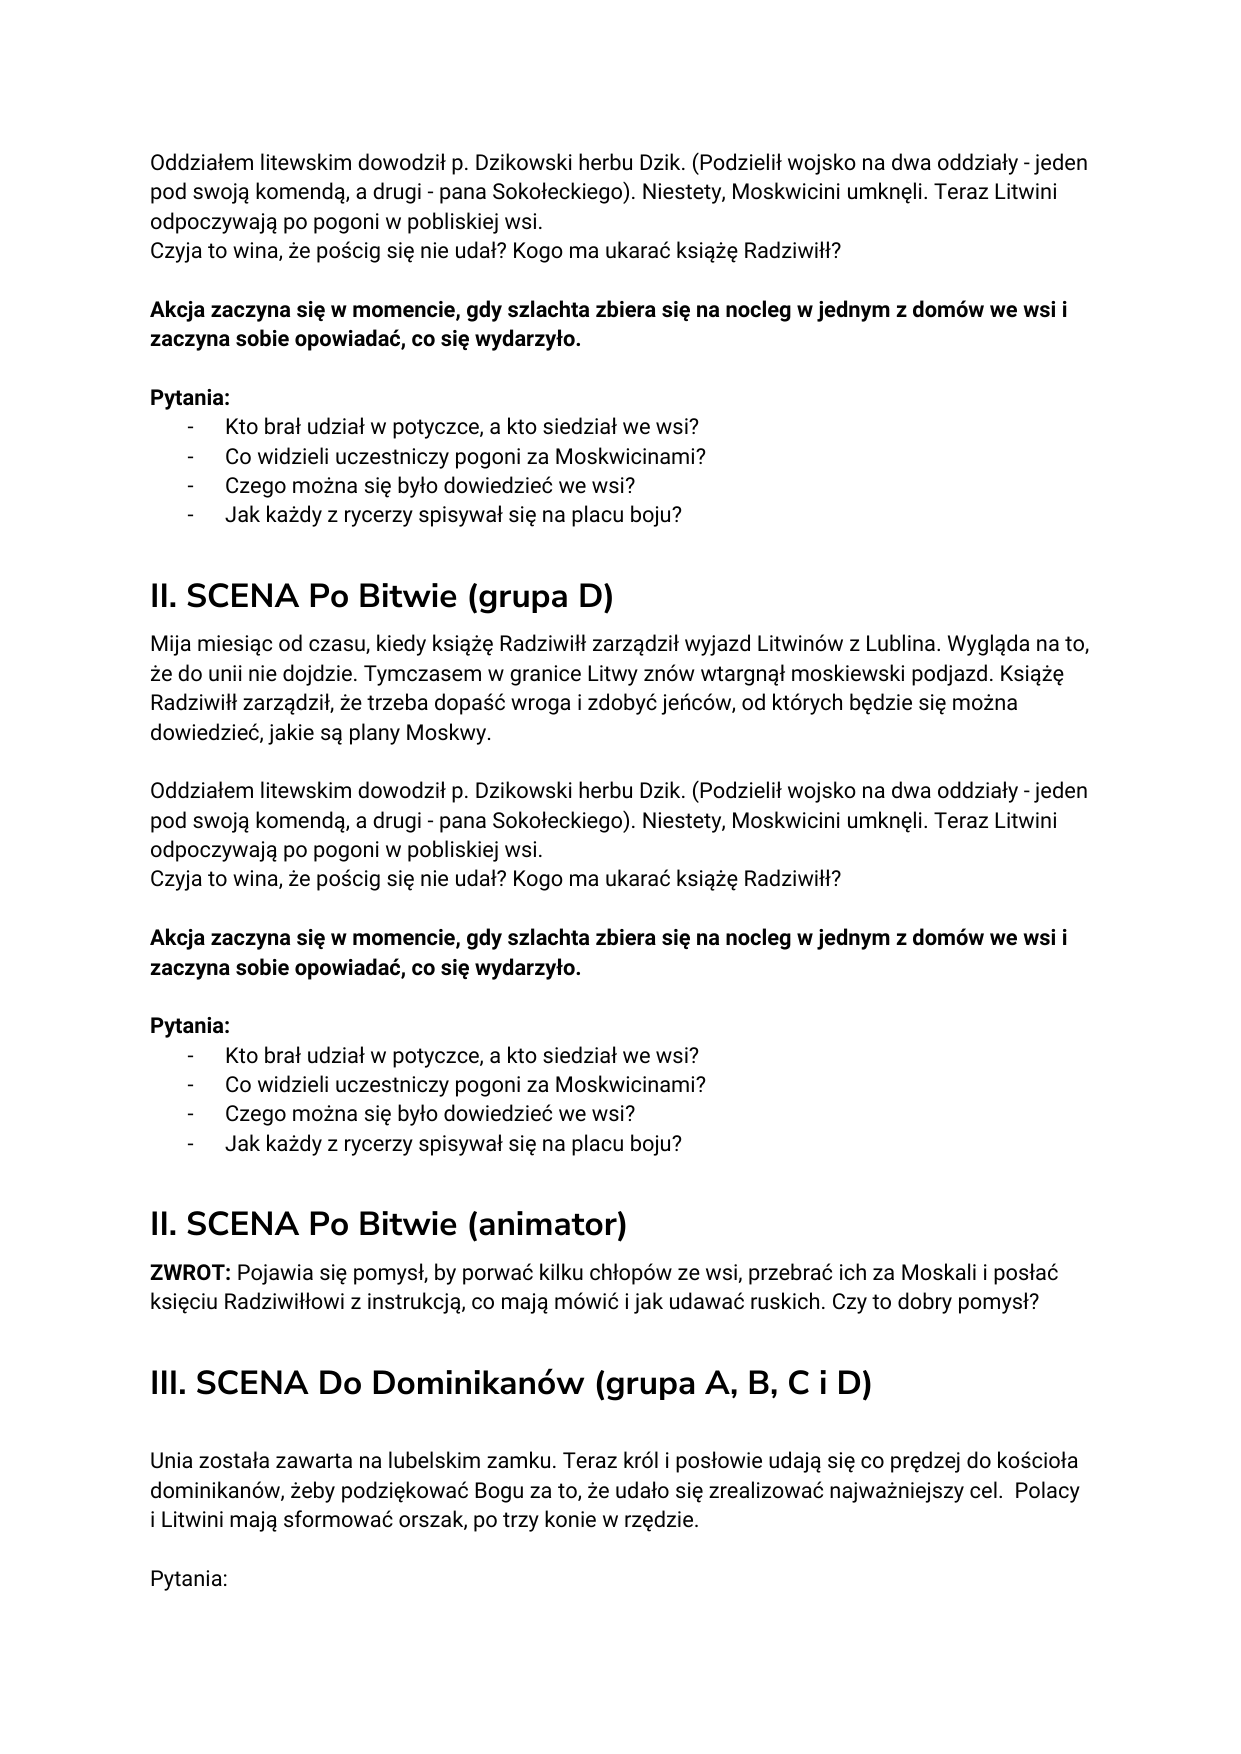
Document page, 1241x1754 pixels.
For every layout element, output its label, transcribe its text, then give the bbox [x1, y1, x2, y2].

text Mija miesiąc od czasu, kiedy książę Radziwiłł zarządził wyjazd Litwinów z Lublina. Wygląda na to, że do unii nie dojdzie. Tymczasem w granice Litwy znów wtargnął moskiewski podjazd. Książę Radziwiłł zarządził, że trzeba dopaść wroga i zdobyć jeńców, od których będzie się można dowiedzieć, jakie są plany Moskwy. [150, 632, 1090, 745]
list Jak każdy z rycerzy spisywał się na placu boju? [187, 502, 1090, 528]
text Oddziałem litewskim dowodził p. Dzikowski herbu Dzik. (Podzielił wojsko na dwa oddziały - jeden pod swoją komendą, a drugi - pana Sokołeckiego). Niestety, Moskwicini umknęli. Teraz Litwini odpoczywają po pogoni w pobliskiej wsi. [150, 150, 1090, 234]
text ZWROT: Pojawia się pomysł, by porwać kilku chłopów ze wsi, przebrać ich za Moskali i posłać księciu Radziwiłłowi z instrukcją, co mają mówić i jak udawać ruskich. Czy to dobry pomysł? [150, 1260, 1090, 1315]
subtitle II. SCENA Po Bitwie (animator) [150, 1202, 1090, 1247]
text Czyja to wina, że pościg się nie udał? Kogo ma ukarać książę Radziwiłł? [150, 867, 1090, 892]
text Pytania: [150, 1566, 1090, 1592]
list Kto brał udział w potyczce, a kto siedział we wsi? [187, 1043, 1090, 1068]
text Unia została zawarta na lubelskim zamku. Teraz król i posłowie udają się co prędzej do kościoła dominikanów, żeby podziękować Bogu za to, że udało się zrealizować najważniejszy cel. Polacy i Litwini mają sformować orszak, po trzy konie w rzędzie. [150, 1449, 1090, 1533]
text Oddziałem litewskim dowodził p. Dzikowski herbu Dzik. (Podzielił wojsko na dwa oddziały - jeden pod swoją komendą, a drugi - pana Sokołeckiego). Niestety, Moskwicini umknęli. Teraz Litwini odpoczywają po pogoni w pobliskiej wsi. [150, 778, 1090, 863]
text Pytania: [150, 1013, 1090, 1039]
list Co widzieli uczestniczy pogoni za Moskwicinami? [187, 444, 1090, 469]
subtitle II. SCENA Po Bitwie (grupa D) [150, 573, 1090, 619]
list Kto brał udział w potyczce, a kto siedział we wsi? [187, 414, 1090, 440]
list Czego można się było dowiedzieć we wsi? [187, 473, 1090, 499]
text Akcja zaczyna się w momencie, gdy szlachta zbiera się na nocleg w jednym z domów we wsi i zaczyna sobie opowiadać, co się wydarzyło. [150, 925, 1090, 980]
subtitle III. SCENA Do Dominikanów (grupa A, B, C i D) [150, 1360, 1090, 1406]
list Jak każdy z rycerzy spisywał się na placu boju? [187, 1131, 1090, 1157]
list Co widzieli uczestniczy pogoni za Moskwicinami? [187, 1072, 1090, 1098]
list Czego można się było dowiedzieć we wsi? [187, 1102, 1090, 1127]
text Pytania: [150, 385, 1090, 411]
text Czyja to wina, że pościg się nie udał? Kogo ma ukarać książę Radziwiłł? [150, 238, 1090, 264]
text Akcja zaczyna się w momencie, gdy szlachta zbiera się na nocleg w jednym z domów we wsi i zaczyna sobie opowiadać, co się wydarzyło. [150, 297, 1090, 352]
